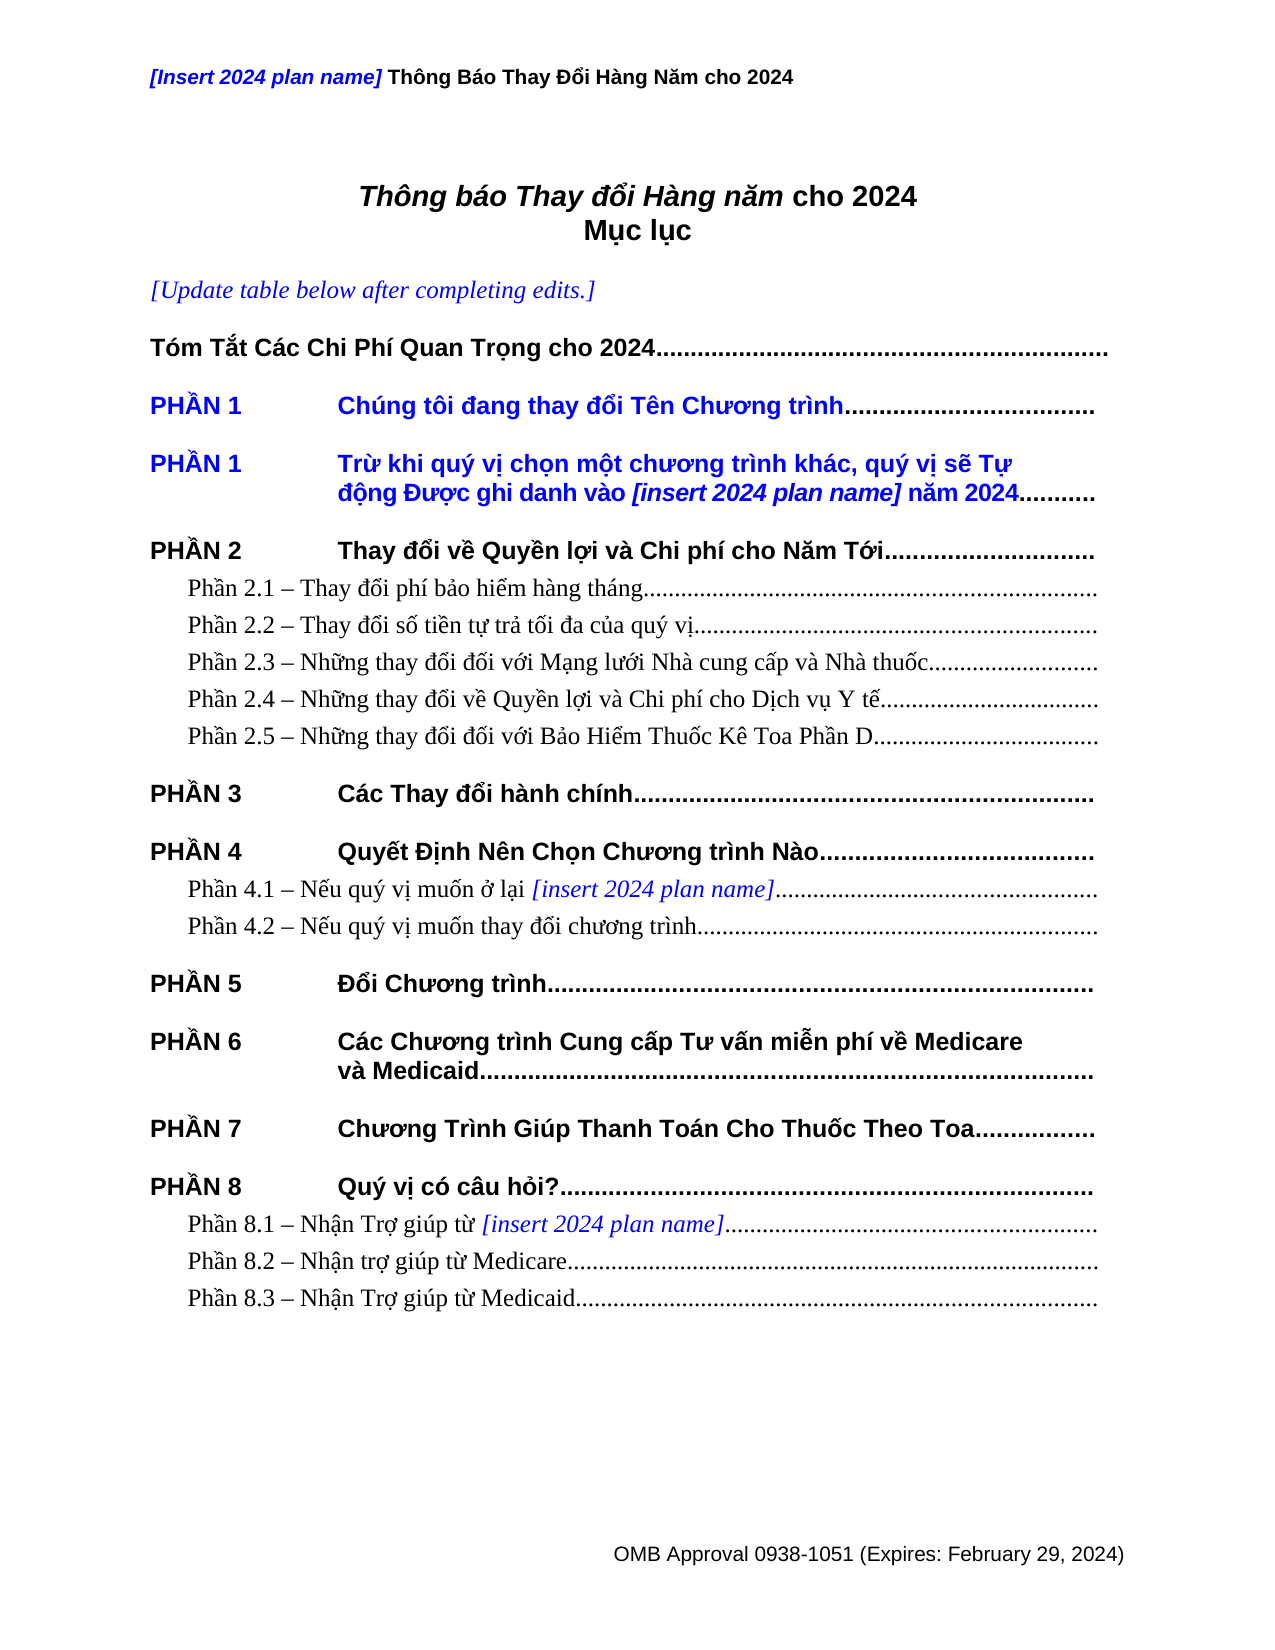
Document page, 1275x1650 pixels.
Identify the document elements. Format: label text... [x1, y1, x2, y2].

text Phần 4.2 – Nếu quý vị muốn thay đổi chương trình 25 [187, 911, 1087, 940]
text Tóm Tắt Các Chi Phí Quan Trọng cho 2024 5 [150, 333, 1050, 362]
text Phần 8.2 – Nhận trợ giúp từ Medicare 29 [187, 1246, 1087, 1274]
text PHẦN 7 Chương Trình Giúp Thanh Toán Cho Thuốc Theo Toa 27 [150, 1114, 1050, 1142]
text Phần 8.3 – Nhận Trợ giúp từ Medicaid 30 [187, 1283, 1087, 1312]
text PHẦN 1 Chúng tôi đang thay đổi Tên Chương trình 10 [150, 391, 1050, 420]
text Phần 8.1 – Nhận Trợ giúp từ [insert 2024 plan name] 28 [187, 1209, 1087, 1237]
text Thông báo Thay đổi Hàng năm cho 2024 Mục lục [150, 179, 1125, 246]
text Phần 2.2 – Thay đổi số tiền tự trả tối đa của quý vị 11 [187, 610, 1087, 639]
text Phần 2.3 – Những thay đổi đối với Mạng lưới Nhà cung cấp và Nhà thuốc 13 [187, 647, 1087, 676]
text PHẦN 6 Các Chương trình Cung cấp Tư vấn miễn phí về Medicare và Medicaid 27 [150, 1027, 1050, 1084]
text PHẦN 5 Đổi Chương trình 26 [150, 969, 1050, 998]
text PHẦN 2 Thay đổi về Quyền lợi và Chi phí cho Năm Tới 11 [150, 536, 1050, 564]
text Phần 2.4 – Những thay đổi về Quyền lợi và Chi phí cho Dịch vụ Y tế 13 [187, 684, 1087, 713]
text Phần 2.1 – Thay đổi phí bảo hiểm hàng tháng 11 [187, 573, 1087, 602]
text Phần 2.5 – Những thay đổi đối với Bảo Hiểm Thuốc Kê Toa Phần D 16 [187, 721, 1087, 750]
text PHẦN 8 Quý vị có câu hỏi? 28 [150, 1172, 1050, 1200]
text PHẦN 4 Quyết Định Nên Chọn Chương trình Nào 25 [150, 837, 1050, 866]
text [Update table below after completing edits.] [150, 275, 1125, 304]
text Phần 4.1 – Nếu quý vị muốn ở lại [insert 2024 plan name] 25 [187, 874, 1087, 903]
text PHẦN 3 Các Thay đổi hành chính 24 [150, 779, 1050, 808]
text PHẦN 1 Trừ khi quý vị chọn một chương trình khác, quý vị sẽ Tự động Được ghi danh vào [insert 2024 plan name] năm 2024 10 [150, 449, 1050, 507]
